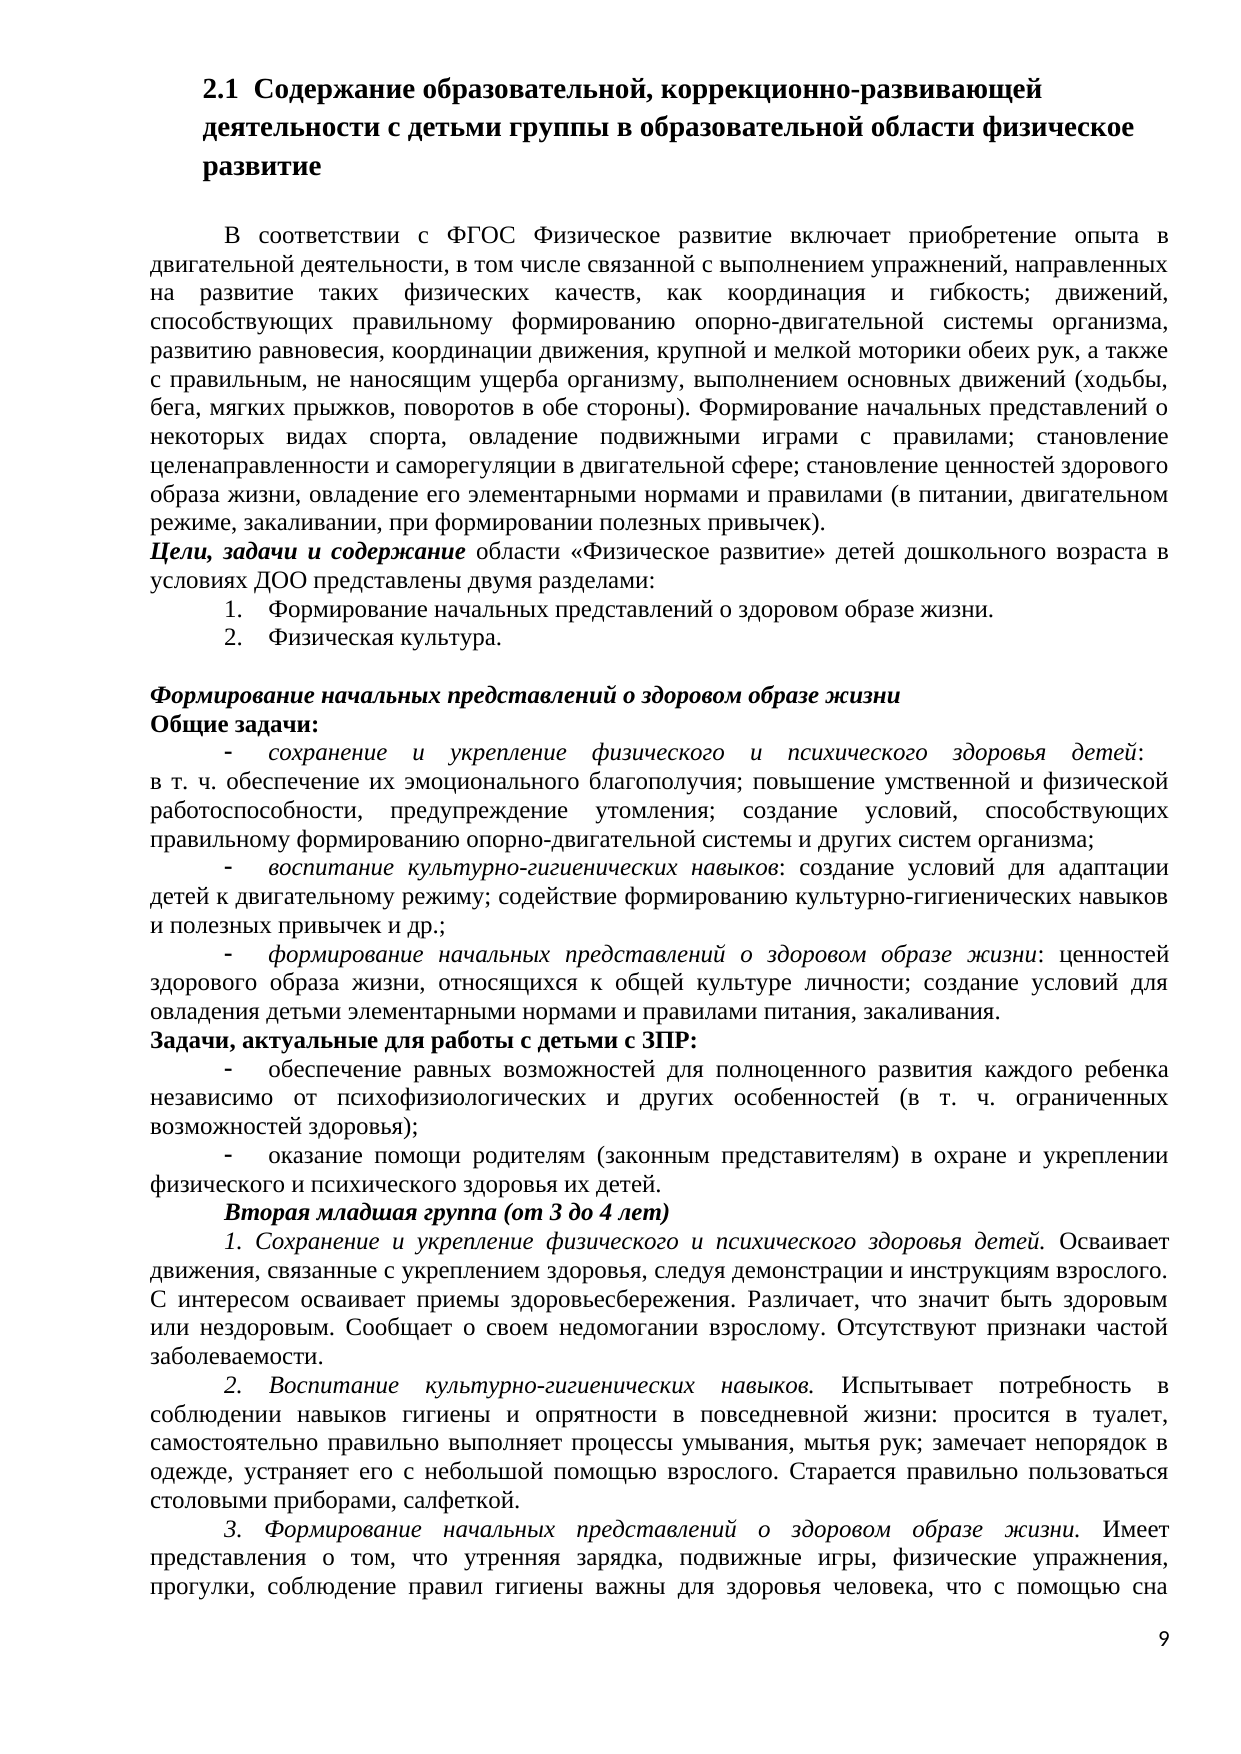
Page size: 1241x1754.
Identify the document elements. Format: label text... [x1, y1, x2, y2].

list формирование начальных представлений о здоровом образе жизни: ценностей здорового образа жизни, относящихся к общей культуре личности; создание условий для овладения детьми элементарными нормами и правилами питания, закаливания. [150, 939, 1169, 1025]
text Задачи, актуальные для работы с детьми с ЗПР: [150, 1025, 1169, 1054]
list сохранение и укрепление физического и психического здоровья детей: в т. ч. обеспечение их эмоционального благополучия; повышение умственной и физической работоспособности, предупреждение утомления; создание условий, способствующих правильному формированию опорно-двигательной системы и других систем организма; [150, 737, 1169, 852]
list 1. Сохранение и укрепление физического и психического здоровья детей. Осваивает движения, связанные с укреплением здоровья, следуя демонстрации и инструкциям взрослого. С интересом осваивает приемы здоровьесбережения. Различает, что значит быть здоровым или нездоровым. Сообщает о своем недомогании взрослому. Отсутствуют признаки частой заболеваемости. [150, 1226, 1169, 1370]
text Общие задачи: [150, 709, 1169, 737]
list воспитание культурно-гигиенических навыков: создание условий для адаптации детей к двигательному режиму; содействие формированию культурно-гигиенических навыков и полезных привычек и др.; [150, 852, 1169, 939]
list оказание помощи родителям (законным представителям) в охране и укреплении физического и психического здоровья их детей. [150, 1140, 1169, 1197]
list Физическая культура. [150, 622, 1169, 651]
list Вторая младшая группа (от 3 до 4 лет) [150, 1197, 1169, 1226]
list 2. Воспитание культурно-гигиенических навыков. Испытывает потребность в соблюдении навыков гигиены и опрятности в повседневной жизни: просится в туалет, самостоятельно правильно выполняет процессы умывания, мытья рук; замечает непорядок в одежде, устраняет его с небольшой помощью взрослого. Старается правильно пользоваться столовыми приборами, салфеткой. [150, 1370, 1169, 1514]
list обеспечение равных возможностей для полноценного развития каждого ребенка независимо от психофизиологических и других особенностей (в т. ч. ограниченных возможностей здоровья); [150, 1054, 1169, 1140]
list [150, 1514, 1169, 1600]
list Формирование начальных представлений о здоровом образе жизни. [150, 594, 1169, 622]
text Формирование начальных представлений о здоровом образе жизни [150, 680, 1169, 709]
list В соответствии с ФГОС Физическое развитие включает приобретение опыта в двигательной деятельности, в том числе связанной с выполнением упражнений, направленных на развитие таких физических качеств, как координация и гибкость; движений, способствующих правильному формированию опорно-двигательной системы организма, развитию равновесия, координации движения, крупной и мелкой моторики обеих рук, а также с правильным, не наносящим ущерба организму, выполнением основных движений (ходьбы, бега, мягких прыжков, поворотов в обе стороны). Формирование начальных представлений о некоторых видах спорта, овладение подвижными играми с правилами; становление целенаправленности и саморегуляции в двигательной сфере; становление ценностей здорового образа жизни, овладение его элементарными нормами и правилами (в питании, двигательном режиме, закаливании, при формировании полезных привычек). [150, 220, 1169, 536]
list 2.1 Содержание образовательной, коррекционно-развивающей деятельности с детьми группы в образовательной области физическое развитие [202, 71, 1169, 181]
text Цели, задачи и содержание области «Физическое развитие» детей дошкольного возраста в условиях ДОО представлены двумя разделами: [150, 536, 1169, 594]
